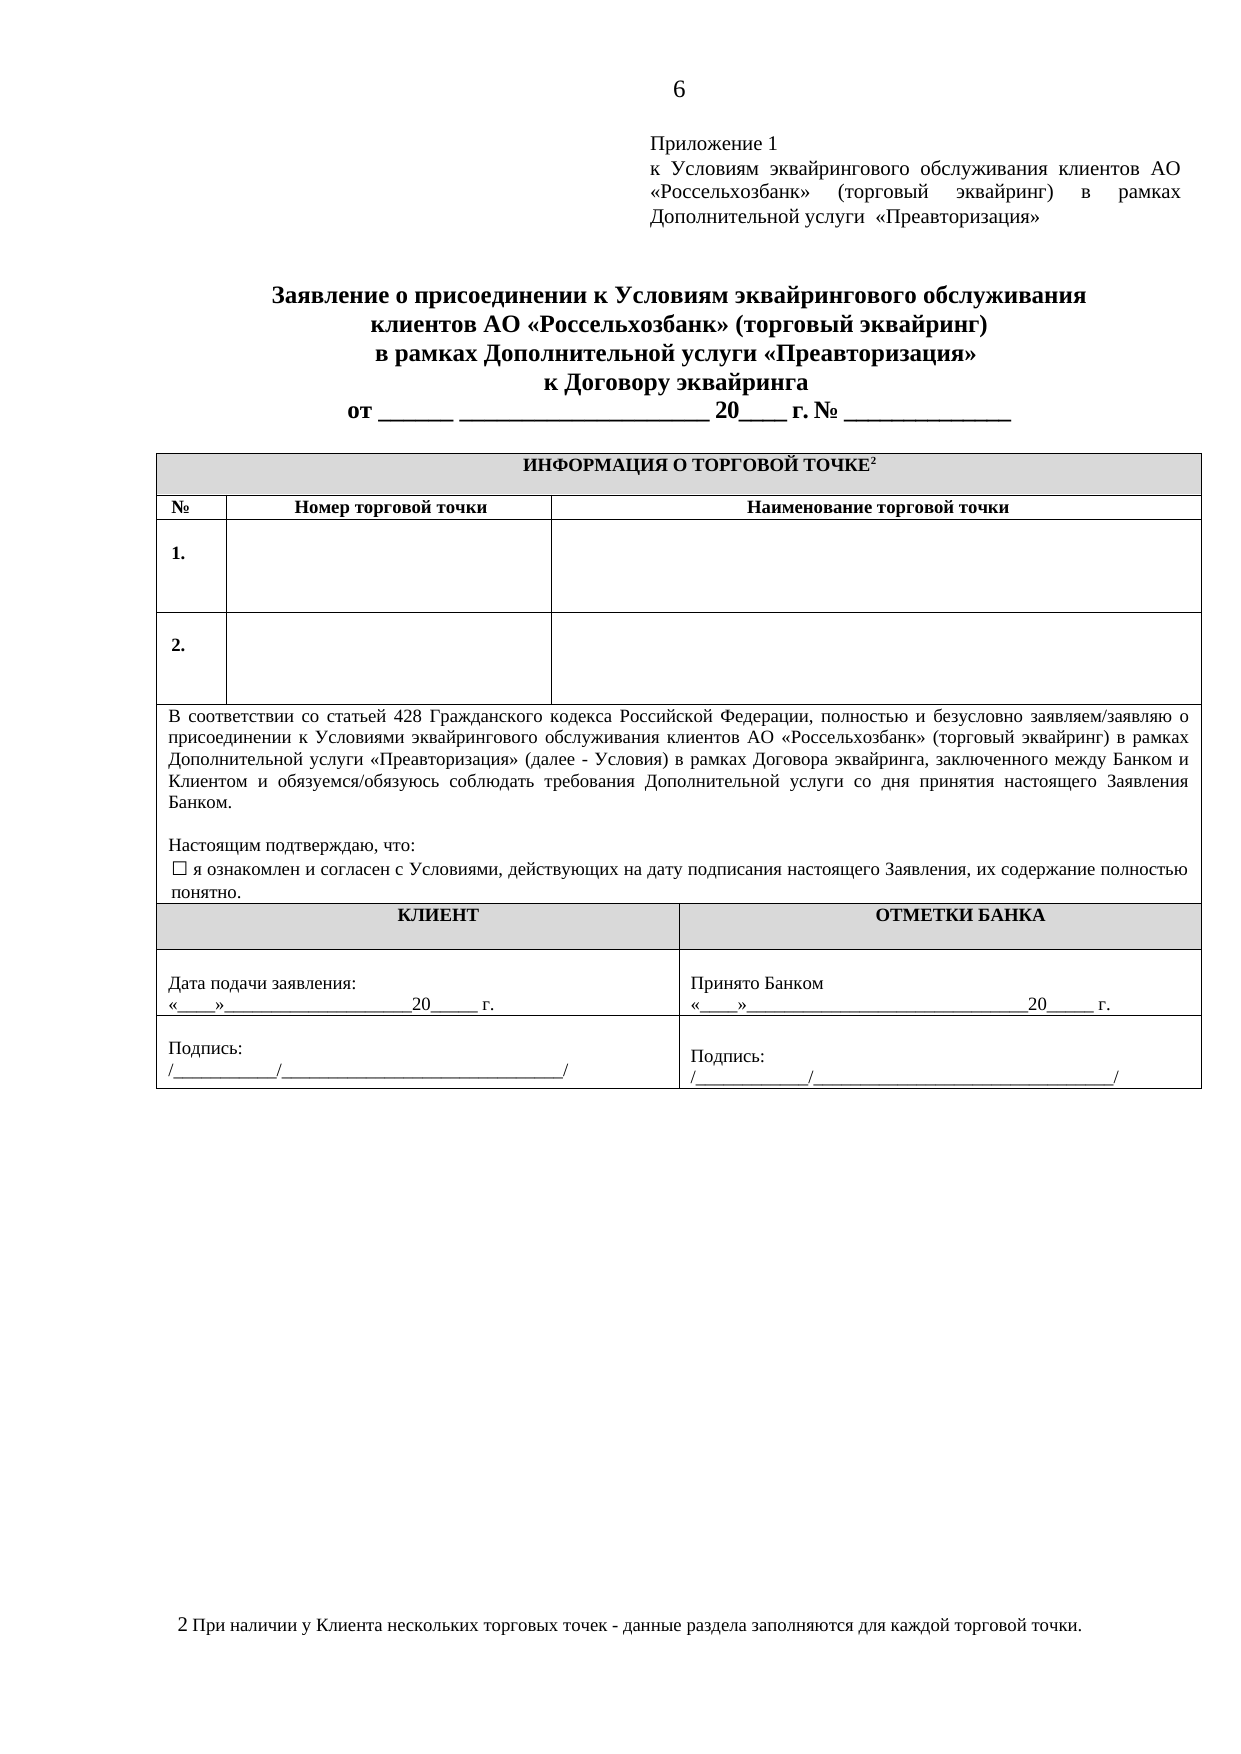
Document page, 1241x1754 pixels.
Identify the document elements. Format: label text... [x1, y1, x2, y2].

table_cell [227, 613, 551, 704]
table_cell № [157, 496, 226, 519]
text клиентов АО «Россельхозбанк» (торговый эквайринг) [177, 309, 1181, 338]
table_cell [227, 520, 551, 612]
text Приложение 1 [650, 131, 1181, 155]
table_header ИНФОРМАЦИЯ О ТОРГОВОЙ ТОЧКЕ [157, 454, 1201, 494]
table_cell [552, 520, 1201, 612]
text Заявление о присоединении к Условиям эквайрингового обслуживания [177, 280, 1181, 309]
table_cell В соответствии со статьей 428 Гражданского кодекса Российской Федерации, полностью и безусловно заявляем/заявляю о присоединении к Условиями эквайрингового обслуживания клиентов АО «Россельхозбанк» (торговый эквайринг) в рамках Дополнительной услуги «Преавторизация» (далее - Условия) в рамках Договора эквайринга, заключенного между Банком и Клиентом и обязуемся/обязуюсь соблюдать требования Дополнительной услуги со дня принятия настоящего Заявления Банком. Настоящим подтверждаю, что: ☐ я ознакомлен и согласен с Условиями, действующих на дату подписания настоящего Заявления, их содержание полностью понятно. [157, 705, 1201, 903]
table_cell КЛИЕНТ [157, 904, 679, 949]
table_cell ОТМЕТКИ БАНКА [680, 904, 1201, 949]
table_cell [552, 613, 1201, 704]
table_cell Дата подачи заявления: «____»____________________20_____ г. [157, 950, 679, 1015]
table_cell 2. [157, 613, 226, 704]
table_cell Принято Банком «____»______________________________20_____ г. [680, 950, 1201, 1015]
table_cell Подпись: /___________/______________________________/ [157, 1016, 679, 1088]
table_cell Наименование торговой точки [552, 496, 1201, 519]
text в рамках Дополнительной услуги «Преавторизация» к Договору эквайринга от ______ ____________________ 20____ г. № ______________ [177, 338, 1181, 424]
table_cell Подпись: /____________/________________________________/ [680, 1016, 1201, 1088]
table_cell Номер торговой точки [227, 496, 551, 519]
table_cell 1. [157, 520, 226, 612]
text к Условиям эквайрингового обслуживания клиентов АО «Россельхозбанк» (торговый эквайринг) в рамках Дополнительной услуги «Преавторизация» [650, 155, 1181, 228]
